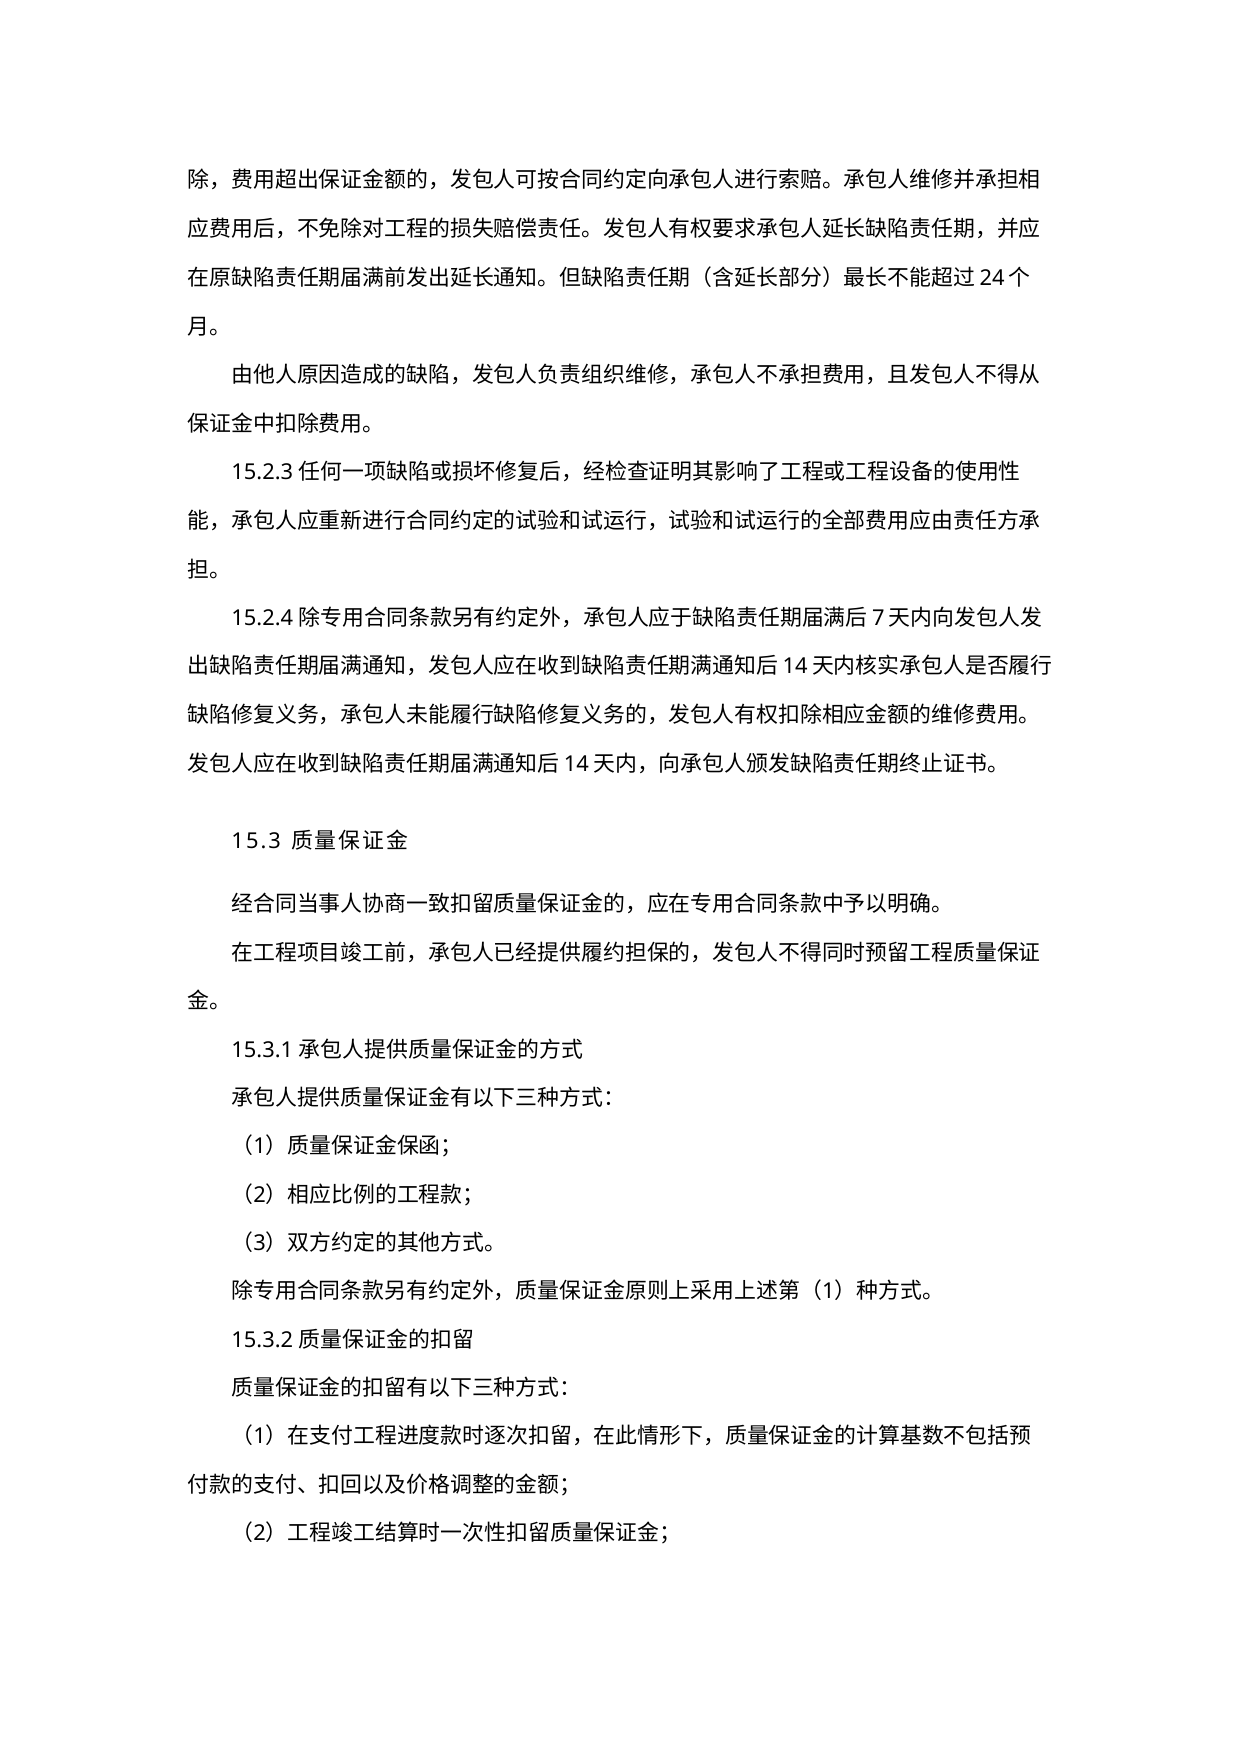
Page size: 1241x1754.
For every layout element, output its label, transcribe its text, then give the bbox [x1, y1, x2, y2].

text （2）工程竣工结算时一次性扣留质量保证金； [187, 1515, 1053, 1548]
text 承包人提供质量保证金有以下三种方式： [187, 1080, 1053, 1112]
text 15.3.1 承包人提供质量保证金的方式 [187, 1031, 1053, 1064]
subtitle 15.3 质量保证金 [187, 823, 1053, 856]
text （2）相应比例的工程款； [187, 1176, 1053, 1209]
text 经合同当事人协商一致扣留质量保证金的，应在专用合同条款中予以明确。 [187, 886, 1053, 918]
text （1）在支付工程进度款时逐次扣留，在此情形下，质量保证金的计算基数不包括预付款的支付、扣回以及价格调整的金额； [187, 1418, 1053, 1499]
text 除专用合同条款另有约定外，质量保证金原则上采用上述第（1）种方式。 [187, 1273, 1053, 1306]
text 15.3.2 质量保证金的扣留 [187, 1321, 1053, 1354]
text 由他人原因造成的缺陷，发包人负责组织维修，承包人不承担费用，且发包人不得从保证金中扣除费用。 [187, 357, 1053, 438]
text 在工程项目竣工前，承包人已经提供履约担保的，发包人不得同时预留工程质量保证金。 [187, 934, 1053, 1016]
text 15.2.4 除专用合同条款另有约定外，承包人应于缺陷责任期届满后7天内向发包人发出缺陷责任期届满通知，发包人应在收到缺陷责任期满通知后14天内核实承包人是否履行缺陷修复义务，承包人未能履行缺陷修复义务的，发包人有权扣除相应金额的维修费用。发包人应在收到缺陷责任期届满通知后14天内，向承包人颁发缺陷责任期终止证书。 [187, 599, 1053, 778]
text （3）双方约定的其他方式。 [187, 1225, 1053, 1257]
text （1）质量保证金保函； [187, 1128, 1053, 1161]
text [187, 162, 1053, 341]
text 15.2.3 任何一项缺陷或损坏修复后，经检查证明其影响了工程或工程设备的使用性能，承包人应重新进行合同约定的试验和试运行，试验和试运行的全部费用应由责任方承担。 [187, 454, 1053, 584]
text 质量保证金的扣留有以下三种方式： [187, 1370, 1053, 1402]
